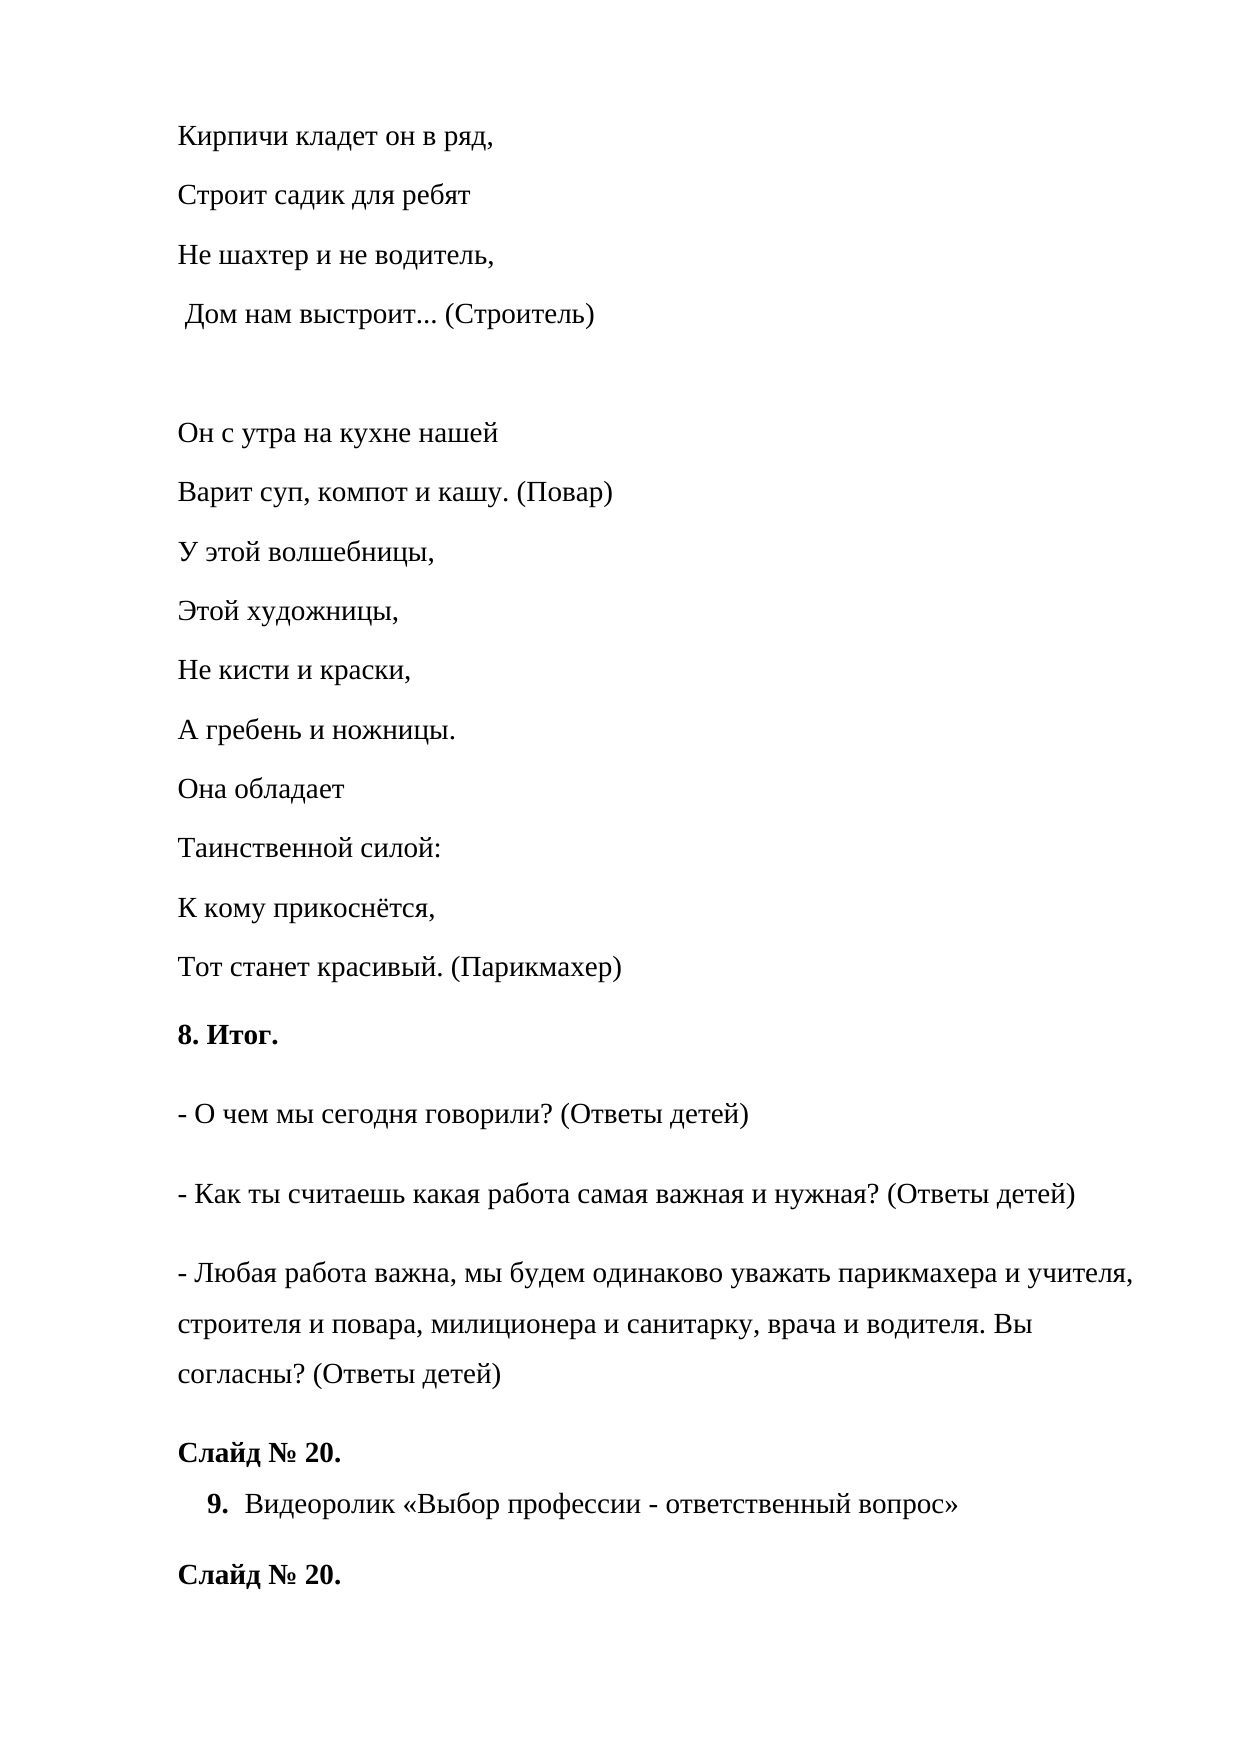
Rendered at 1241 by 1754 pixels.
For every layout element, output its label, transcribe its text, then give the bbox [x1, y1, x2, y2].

text А гребень и ножницы. [177, 712, 1152, 745]
text - Любая работа важна, мы будем одинаково уважать парикмахера и учителя, строителя и повара, милиционера и санитарку, врача и водителя. Вы согласны? (Ответы детей) [177, 1256, 1152, 1390]
text Дом нам выстроит... (Строитель) [177, 296, 1152, 330]
text Строит садик для ребят [177, 177, 1152, 211]
text Тот станет красивый. (Парикмахер) [177, 949, 1152, 983]
text Кирпичи кладет он в ряд, [177, 118, 1152, 152]
text У этой волшебницы, [177, 534, 1152, 567]
text Не кисти и краски, [177, 652, 1152, 686]
text К кому прикоснётся, [177, 890, 1152, 923]
text Слайд № 20. [177, 1557, 1152, 1591]
text 8. Итог. [177, 1017, 1152, 1051]
text Этой художницы, [177, 593, 1152, 627]
text Варит суп, компот и кашу. (Повар) [177, 474, 1152, 508]
text Таинственной силой: [177, 831, 1152, 864]
list Видеоролик «Выбор профессии - ответственный вопрос» [207, 1486, 1152, 1519]
text Слайд № 20. [177, 1436, 1152, 1469]
text - Как ты считаешь какая работа самая важная и нужная? (Ответы детей) [177, 1176, 1152, 1209]
text - О чем мы сегодня говорили? (Ответы детей) [177, 1097, 1152, 1130]
text Он с утра на кухне нашей [177, 415, 1152, 448]
text Она обладает [177, 771, 1152, 805]
text Не шахтер и не водитель, [177, 237, 1152, 270]
